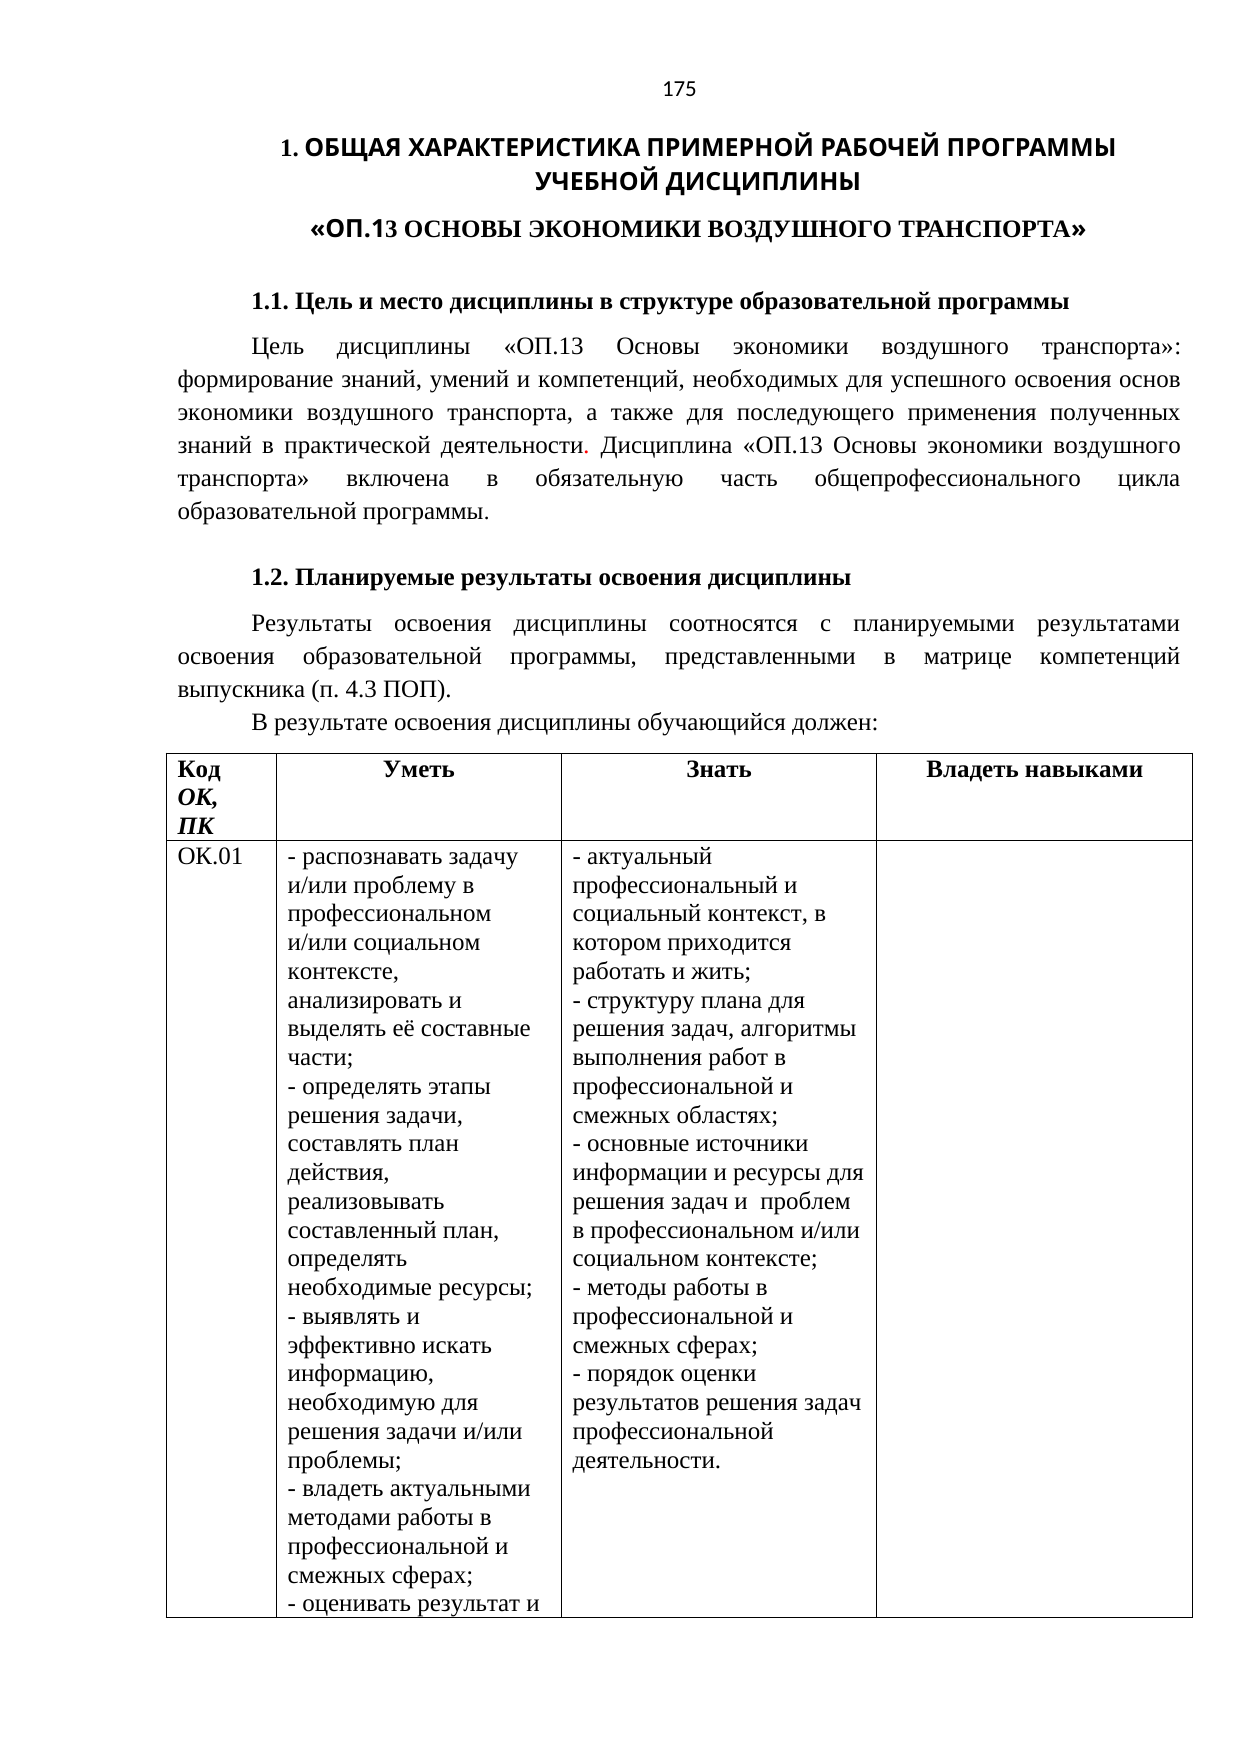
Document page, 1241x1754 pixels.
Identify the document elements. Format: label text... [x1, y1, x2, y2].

text В результате освоения дисциплины обучающийся должен: [177, 707, 1181, 736]
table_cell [277, 841, 561, 1617]
text Результаты освоения дисциплины соотносятся с планируемыми результатами освоения образовательной программы, представленными в матрице компетенций выпускника (п. 4.3 ПОП). [177, 608, 1181, 703]
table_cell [562, 841, 876, 1617]
table_header Уметь [277, 754, 561, 840]
text Цель дисциплины «ОП.13 Основы экономики воздушного транспорта»: формирование знаний, умений и компетенций, необходимых для успешного освоения основ экономики воздушного транспорта, а также для последующего применения полученных знаний в практической деятельности. Дисциплина «ОП.13 Основы экономики воздушного транспорта» включена в обязательную часть общепрофессионального цикла образовательной программы. [177, 331, 1181, 525]
text 1.1. Цель и место дисциплины в структуре образовательной программы [177, 286, 1181, 314]
table_header Знать [562, 754, 876, 840]
text «ОП.13 ОСНОВЫ ЭКОНОМИКИ ВОЗДУШНОГО ТРАНСПОРТА» [215, 211, 1181, 244]
table_cell ОК.01 [167, 841, 276, 1617]
table_cell [877, 841, 1192, 1617]
table_header Код ОК, ПК [167, 754, 276, 840]
text 1. Общая характеристика ПРИМЕРНОЙ РАБОЧЕЙ ПРОГРАММЫ УЧЕБНОЙ ДИСЦИПЛИНЫ [215, 130, 1181, 198]
table_header Владеть навыками [877, 754, 1192, 840]
text 1.2. Планируемые результаты освоения дисциплины [177, 562, 1181, 591]
